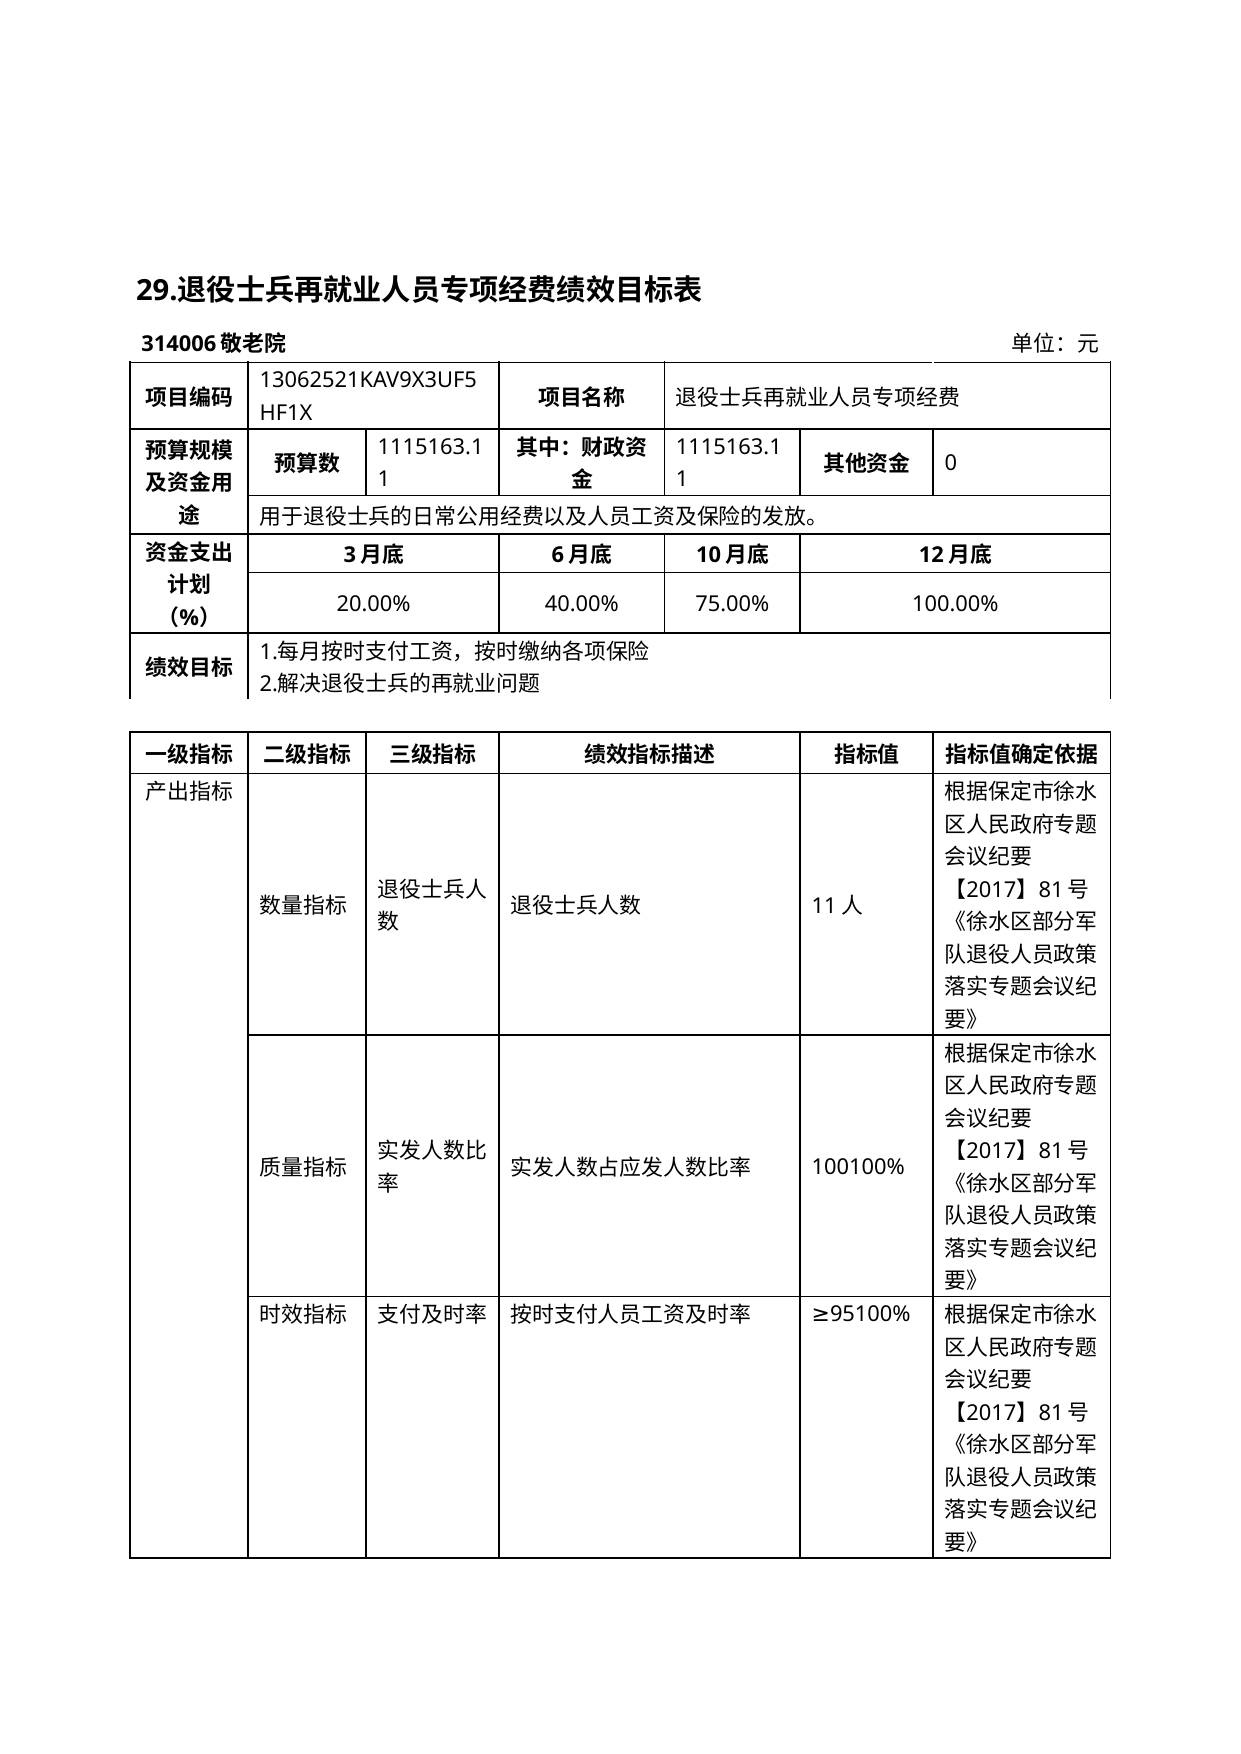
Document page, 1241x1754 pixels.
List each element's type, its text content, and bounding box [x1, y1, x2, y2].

table_cell 绩效目标 [131, 634, 247, 698]
table_header 绩效指标描述 [500, 733, 799, 772]
table_cell 产出指标 [131, 774, 247, 1557]
table_cell 质量指标 [249, 1036, 365, 1296]
table_header 三级指标 [367, 733, 498, 772]
table_cell 预算规模及资金用途 [131, 430, 247, 533]
table_header 指标值 [801, 733, 932, 772]
table_header 指标值确定依据 [934, 733, 1110, 772]
table_cell 100100% [801, 1036, 932, 1296]
table_cell 12月底 [801, 535, 1110, 571]
table_cell 项目名称 [500, 363, 664, 428]
table_header 一级指标 [131, 733, 247, 772]
table_cell 项目编码 [131, 363, 247, 428]
table_cell ≥95100% [801, 1297, 932, 1557]
table_cell 其他资金 [801, 430, 932, 494]
table_cell 3月底 [249, 535, 498, 571]
table_cell 预算数 [249, 430, 365, 494]
table_cell 100.00% [801, 573, 1110, 632]
table_cell 其中：财政资金 [500, 430, 664, 494]
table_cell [934, 1036, 1110, 1296]
table_cell 实发人数占应发人数比率 [500, 1036, 799, 1296]
table_cell 1.每月按时支付工资，按时缴纳各项保险 2.解决退役士兵的再就业问题 [249, 634, 1110, 698]
table_cell 1115163.11 [367, 430, 498, 494]
table_cell 资金支出计划（%） [131, 535, 247, 632]
table_header 单位：元 [934, 322, 1110, 361]
table_cell 75.00% [665, 573, 799, 632]
table_cell 退役士兵人数 [500, 774, 799, 1034]
table_header 314006敬老院 [131, 322, 932, 361]
table_cell 11人 [801, 774, 932, 1034]
table_cell 时效指标 [249, 1297, 365, 1557]
table_cell 退役士兵再就业人员专项经费 [665, 363, 1110, 428]
table_cell 支付及时率 [367, 1297, 498, 1557]
table_cell 实发人数比率 [367, 1036, 498, 1296]
table_cell 用于退役士兵的日常公用经费以及人员工资及保险的发放。 [249, 496, 1110, 533]
table_cell 0 [934, 430, 1110, 494]
text 29.退役士兵再就业人员专项经费绩效目标表 [136, 255, 1104, 320]
table_cell 数量指标 [249, 774, 365, 1034]
table_cell 按时支付人员工资及时率 [500, 1297, 799, 1557]
table_cell 40.00% [500, 573, 664, 632]
table_cell 10月底 [665, 535, 799, 571]
table_cell 1115163.11 [665, 430, 799, 494]
table_header 二级指标 [249, 733, 365, 772]
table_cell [934, 1297, 1110, 1557]
table_cell 根据保定市徐水区人民政府专题会议纪要【2017】81号《徐水区部分军队退役人员政策落实专题会议纪要》 [934, 774, 1110, 1034]
table_cell 退役士兵人数 [367, 774, 498, 1034]
table_cell 20.00% [249, 573, 498, 632]
table_cell 6月底 [500, 535, 664, 571]
table_cell 13062521KAV9X3UF5HF1X [249, 363, 498, 428]
